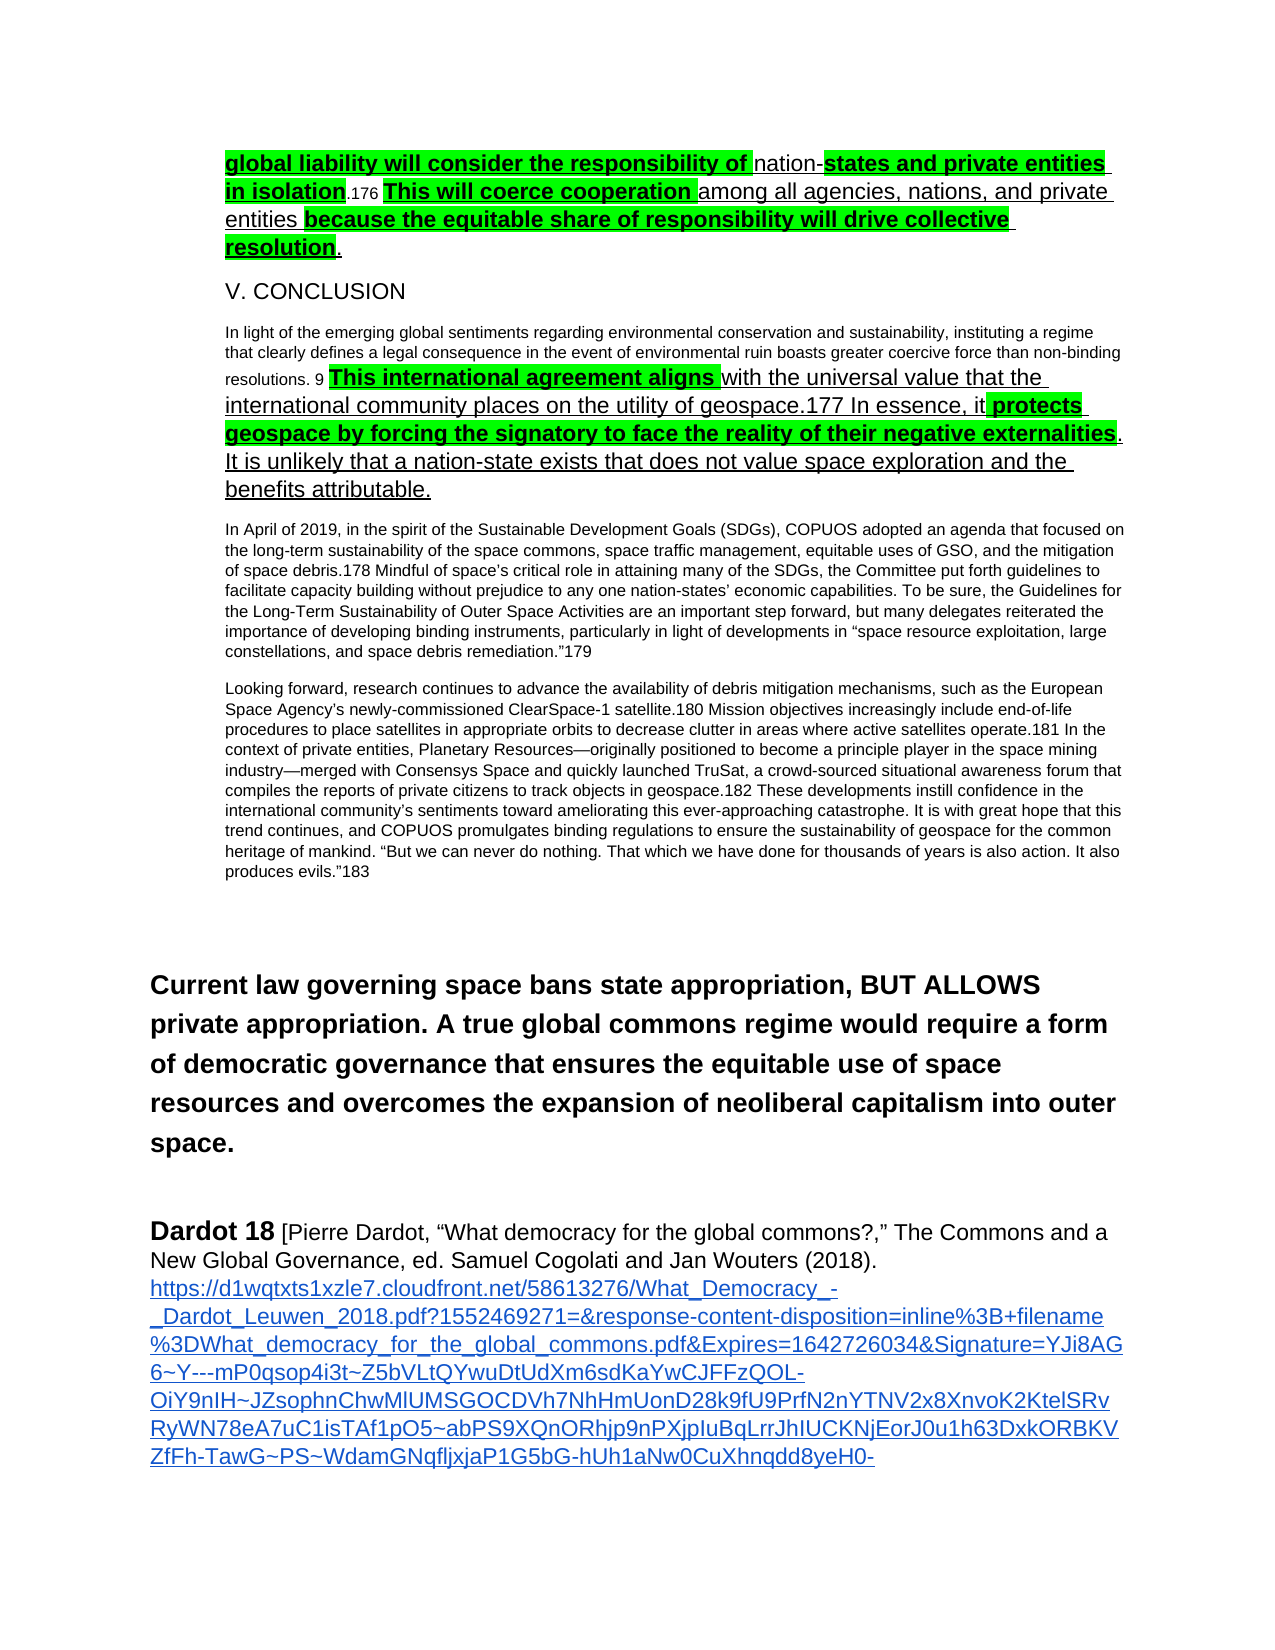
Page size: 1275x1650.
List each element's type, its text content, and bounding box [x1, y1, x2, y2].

subtitle Current law governing space bans state appropriation, BUT ALLOWS private appropriation. A true global commons regime would require a form of democratic governance that ensures the equitable use of space resources and overcomes the expansion of neoliberal capitalism into outer space. [150, 969, 1125, 1158]
text In April of 2019, in the spirit of the Sustainable Development Goals (SDGs), COPUOS adopted an agenda that focused on the long-term sustainability of the space commons, space traffic management, equitable uses of GSO, and the mitigation of space debris.178 Mindful of space’s critical role in attaining many of the SDGs, the Committee put forth guidelines to facilitate capacity building without prejudice to any one nation-states’ economic capabilities. To be sure, the Guidelines for the Long-Term Sustainability of Outer Space Activities are an important step forward, but many delegates reiterated the importance of developing binding instruments, particularly in light of developments in “space resource exploitation, large constellations, and space debris remediation.”179 [225, 520, 1125, 661]
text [150, 1215, 1125, 1469]
text Looking forward, research continues to advance the availability of debris mitigation mechanisms, such as the European Space Agency’s newly-commissioned ClearSpace-1 satellite.180 Mission objectives increasingly include end-of-life procedures to place satellites in appropriate orbits to decrease clutter in areas where active satellites operate.181 In the context of private entities, Planetary Resources—originally positioned to become a principle player in the space mining industry—merged with Consensys Space and quickly launched TruSat, a crowd-sourced situational awareness forum that compiles the reports of private citizens to track objects in geospace.182 These developments instill confidence in the international community’s sentiments toward ameliorating this ever-approaching catastrophe. It is with great hope that this trend continues, and COPUOS promulgates binding regulations to ensure the sustainability of geospace for the common heritage of mankind. “But we can never do nothing. That which we have done for thousands of years is also action. It also produces evils.”183 [225, 679, 1125, 881]
text In light of the emerging global sentiments regarding environmental conservation and sustainability, instituting a regime that clearly defines a legal consequence in the event of environmental ruin boasts greater coercive force than non-binding resolutions. 9 This international agreement aligns with the universal value that the international community places on the utility of geospace.177 In essence, it protects geospace by forcing the signatory to face the reality of their negative externalities. It is unlikely that a nation-state exists that does not value space exploration and the benefits attributable. [225, 323, 1125, 502]
text V. CONCLUSION [225, 278, 1125, 305]
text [225, 150, 1125, 260]
